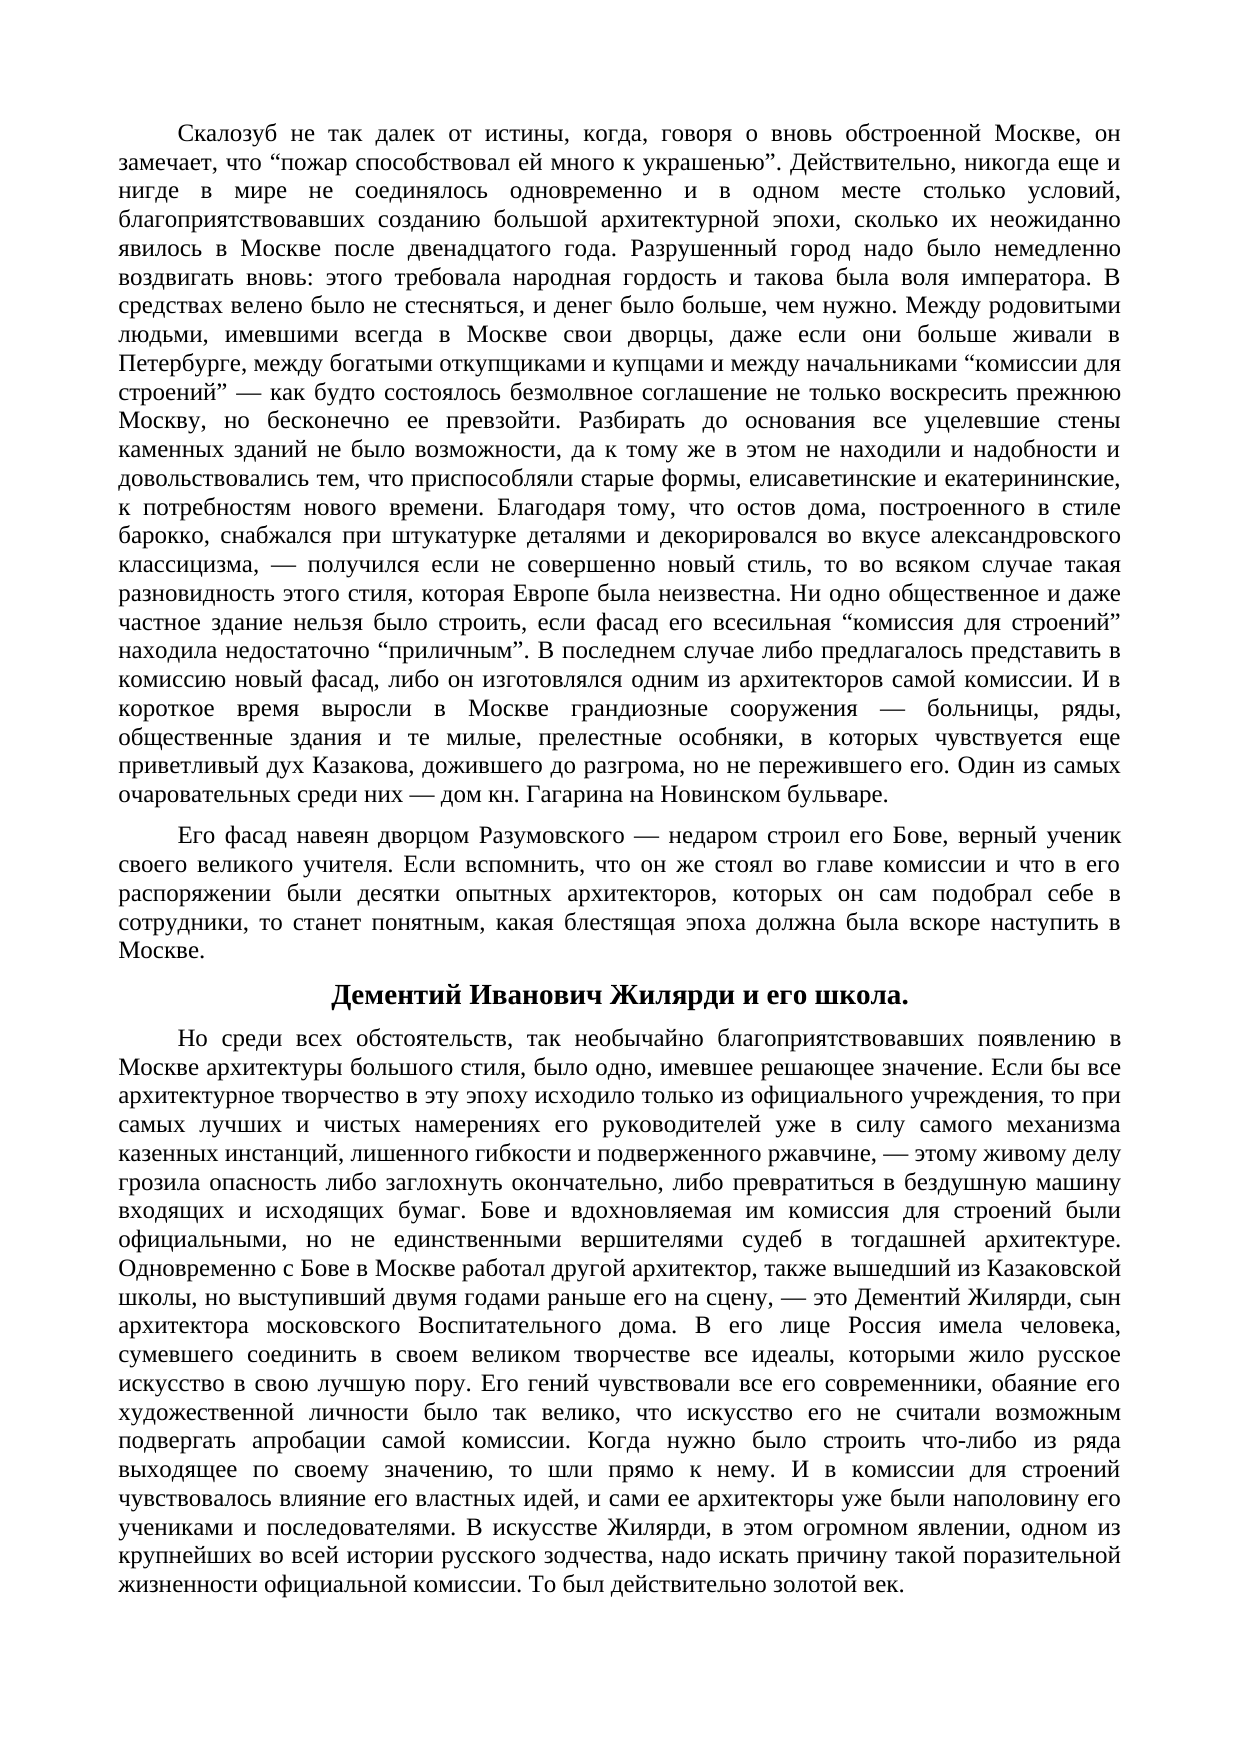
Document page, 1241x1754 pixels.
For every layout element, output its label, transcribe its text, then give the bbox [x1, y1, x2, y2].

text Но среди всех обстоятельств, так необычайно благоприятствовавших появлению в Москве архитектуры большого стиля, было одно, имевшее решающее значение. Если бы все архитектурное творчество в эту эпоху исходило только из официального учреждения, то при самых лучших и чистых намерениях его руководителей уже в силу самого механизма казенных инстанций, лишенного гибкости и подверженного ржавчине, — этому живому делу грозила опасность либо заглохнуть окончательно, либо превратиться в бездушную машину входящих и исходящих бумаг. Бове и вдохновляемая им комиссия для строений были официальными, но не единственными вершителями судеб в тогдашней архитектуре. Одновременно с Бове в Москве работал другой архитектор, также вышедший из Казаковской школы, но выступивший двумя годами раньше его на сцену, — это Дементий Жилярди, сын архитектора московского Воспитательного дома. В его лице Россия имела человека, сумевшего соединить в своем великом творчестве все идеалы, которыми жило русское искусство в свою лучшую пору. Его гений чувствовали все его современники, обаяние его художественной личности было так велико, что искусство его не считали возможным подвергать апробации самой комиссии. Когда нужно было строить что-либо из ряда выходящее по своему значению, то шли прямо к нему. И в комиссии для строений чувствовалось влияние его властных идей, и сами ее архитекторы уже были наполовину его учениками и последователями. В искусстве Жилярди, в этом огромном явлении, одном из крупнейших во всей истории русского зодчества, надо искать причину такой поразительной жизненности официальной комиссии. То был действительно золотой век. [118, 1023, 1122, 1598]
text Скалозуб не так далек от истины, когда, говоря о вновь обстроенной Москве, он замечает, что “пожар способствовал ей много к украшенью”. Действительно, никогда еще и нигде в мире не соединялось одновременно и в одном месте столько условий, благоприятствовавших созданию большой архитектурной эпохи, сколько их неожиданно явилось в Москве после двенадцатого года. Разрушенный город надо было немедленно воздвигать вновь: этого требовала народная гордость и такова была воля императора. В средствах велено было не стесняться, и денег было больше, чем нужно. Между родовитыми людьми, имевшими всегда в Москве свои дворцы, даже если они больше живали в Петербурге, между богатыми откупщиками и купцами и между начальниками “комиссии для строений” — как будто состоялось безмолвное соглашение не только воскресить прежнюю Москву, но бесконечно ее превзойти. Разбирать до основания все уцелевшие стены каменных зданий не было возможности, да к тому же в этом не находили и надобности и довольствовались тем, что приспособляли старые формы, елисаветинские и екатерининские, к потребностям нового времени. Благодаря тому, что остов дома, построенного в стиле барокко, снабжался при штукатурке деталями и декорировался во вкусе александровского классицизма, — получился если не совершенно новый стиль, то во всяком случае такая разновидность этого стиля, которая Европе была неизвестна. Ни одно общественное и даже частное здание нельзя было строить, если фасад его всесильная “комиссия для строений” находила недостаточно “приличным”. В последнем случае либо предлагалось представить в комиссию новый фасад, либо он изготовлялся одним из архитекторов самой комиссии. И в короткое время выросли в Москве грандиозные сооружения — больницы, ряды, общественные здания и те милые, прелестные особняки, в которых чувствуется еще приветливый дух Казакова, дожившего до разгрома, но не пережившего его. Один из самых очаровательных среди них — дом кн. Гагарина на Новинском бульваре. [118, 118, 1122, 808]
text Его фасад навеян дворцом Разумовского — недаром строил его Бове, верный ученик своего великого учителя. Если вспомнить, что он же стоял во главе комиссии и что в его распоряжении были десятки опытных архитекторов, которых он сам подобрал себе в сотрудники, то станет понятным, какая блестящая эпоха должна была вскоре наступить в Москве. [118, 821, 1122, 964]
text Дементий Иванович Жилярди и его школа. [118, 977, 1122, 1010]
